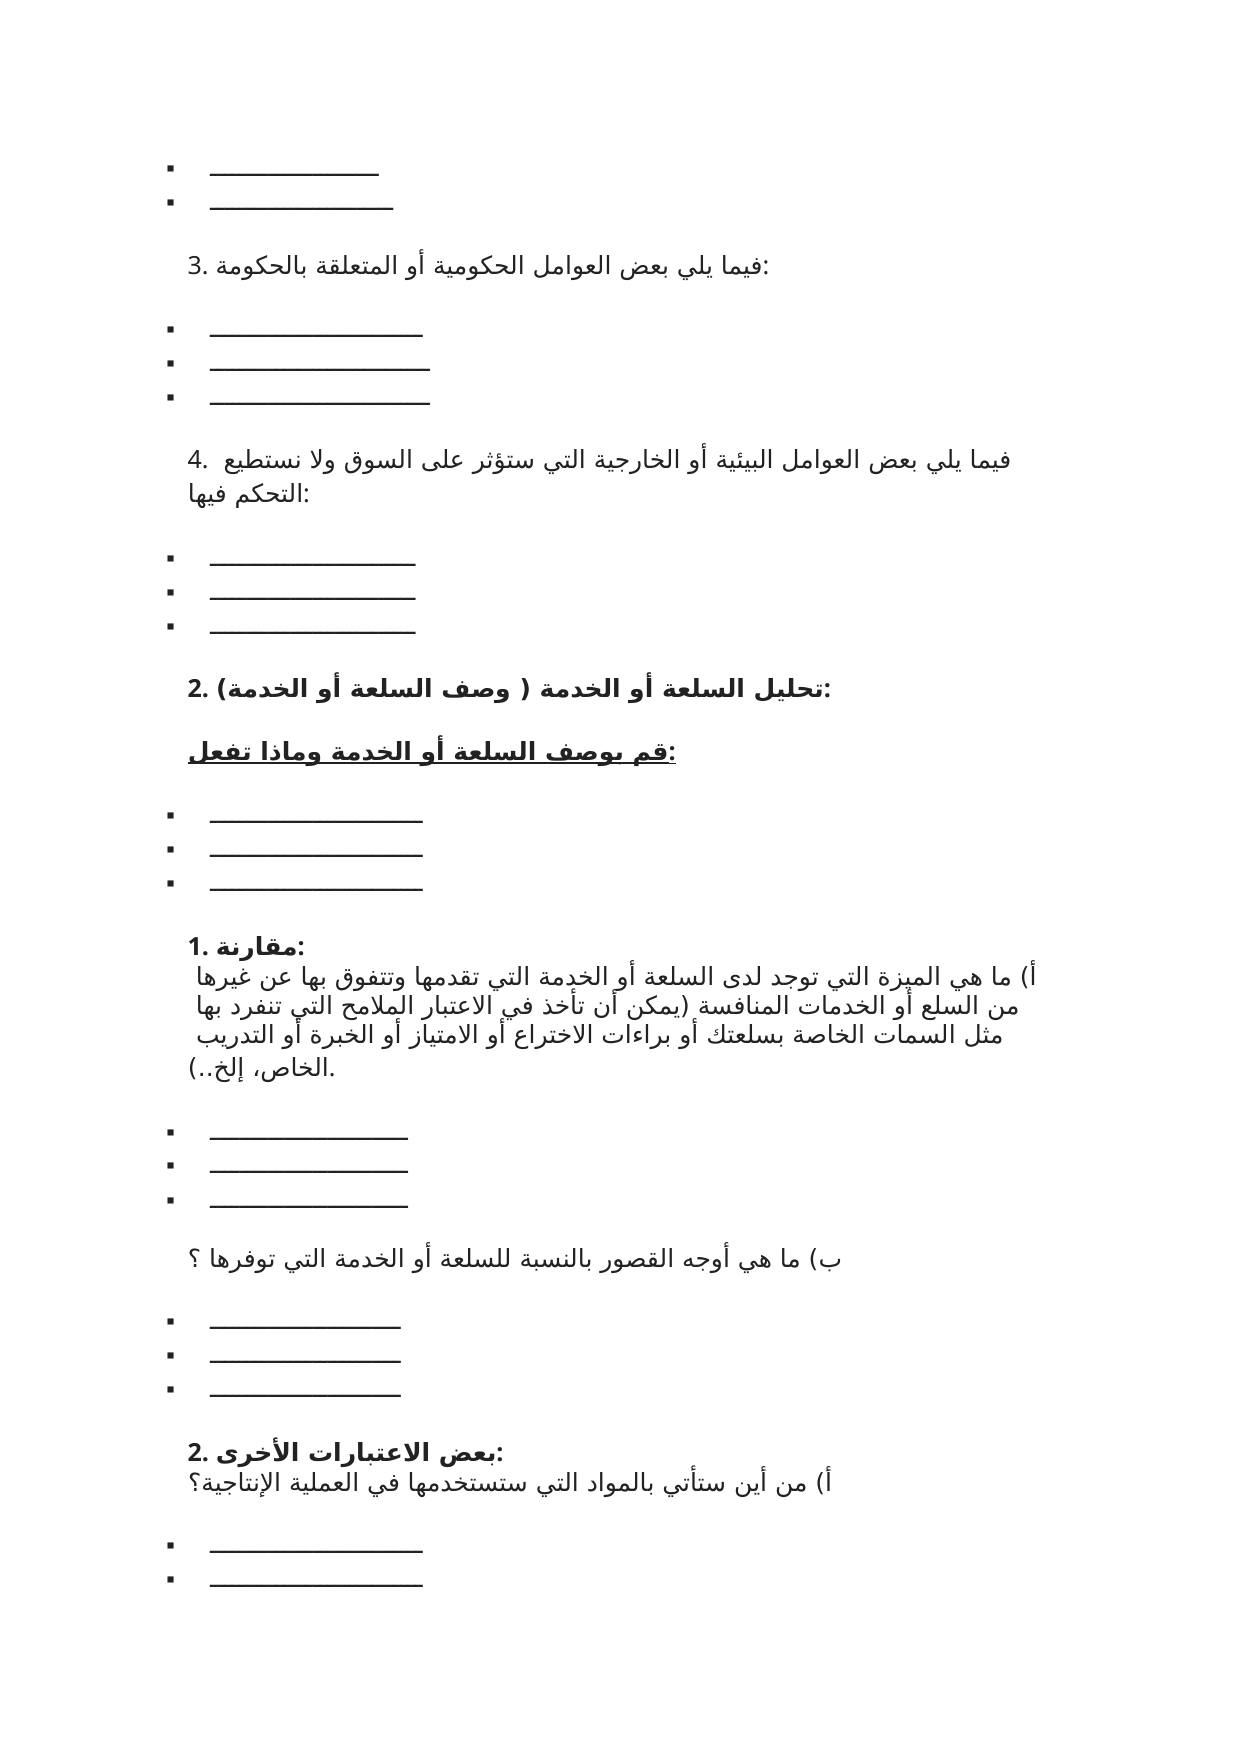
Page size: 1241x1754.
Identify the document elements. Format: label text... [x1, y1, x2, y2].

list ـــــــــــــــــــــــــــــ [166, 1527, 1021, 1561]
list ـــــــــــــــــــــــــــ [166, 1113, 1021, 1147]
text ‌ب) ما هي أوجه القصور بالنسبة للسلعة أو الخدمة التي توفرها ؟ [187, 1244, 1053, 1274]
list ــــــــــــــــــــــــــــــ [166, 379, 1021, 413]
text 1. مقارنة: ‌أ) ما هي الميزة التي توجد لدى السلعة أو الخدمة التي تقدمها وتتفوق بها عن غيرها من السلع أو الخدمات المنافسة (يمكن أن تأخذ في الاعتبار الملامح التي تنفرد بها مثل السمات الخاصة بسلعتك أو براءات الاختراع أو الامتياز أو الخبرة أو التدريب الخاص، إلخ..). [187, 928, 1053, 1084]
list ــــــــــــــــــــــــــــ [166, 573, 1021, 607]
list ــــــــــــــــــــــــــــــ [166, 344, 1021, 379]
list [166, 1561, 1021, 1595]
list ـــــــــــــــــــــــــــ [166, 1147, 1021, 1181]
list ـــــــــــــــــــــــــ [166, 184, 1021, 218]
list ــــــــــــــــــــــــــــ [166, 539, 1021, 573]
text 3. فيما يلي بعض العوامل الحكومية أو المتعلقة بالحكومة: [187, 247, 1053, 281]
list ـــــــــــــــــــــــــــــ [166, 797, 1021, 831]
list ـــــــــــــــــــــــ [166, 150, 1021, 184]
list ـــــــــــــــــــــــــــ [166, 1181, 1021, 1215]
text 4. فيما يلي بعض العوامل البيئية أو الخارجية التي ستؤثر على السوق ولا نستطيع التحكم فيها: [187, 442, 1053, 510]
list ـــــــــــــــــــــــــــــ [166, 865, 1021, 899]
list ـــــــــــــــــــــــــــــ [166, 311, 1021, 344]
list ــــــــــــــــــــــــــ [166, 1337, 1021, 1371]
text 2. بعض الاعتبارات الأخرى: ‌أ) من أين ستأتي بالمواد التي ستستخدمها في العملية الإنتاجية؟ [187, 1434, 1053, 1497]
list ــــــــــــــــــــــــــ [166, 1371, 1021, 1405]
list ــــــــــــــــــــــــــــ [166, 607, 1021, 641]
list ــــــــــــــــــــــــــ [166, 1303, 1021, 1337]
list ـــــــــــــــــــــــــــــ [166, 831, 1021, 865]
text 2. تحليل السلعة أو الخدمة ( وصف السلعة أو الخدمة): [187, 671, 1053, 704]
text قم بوصف السلعة أو الخدمة وماذا تفعل: [187, 734, 1053, 768]
